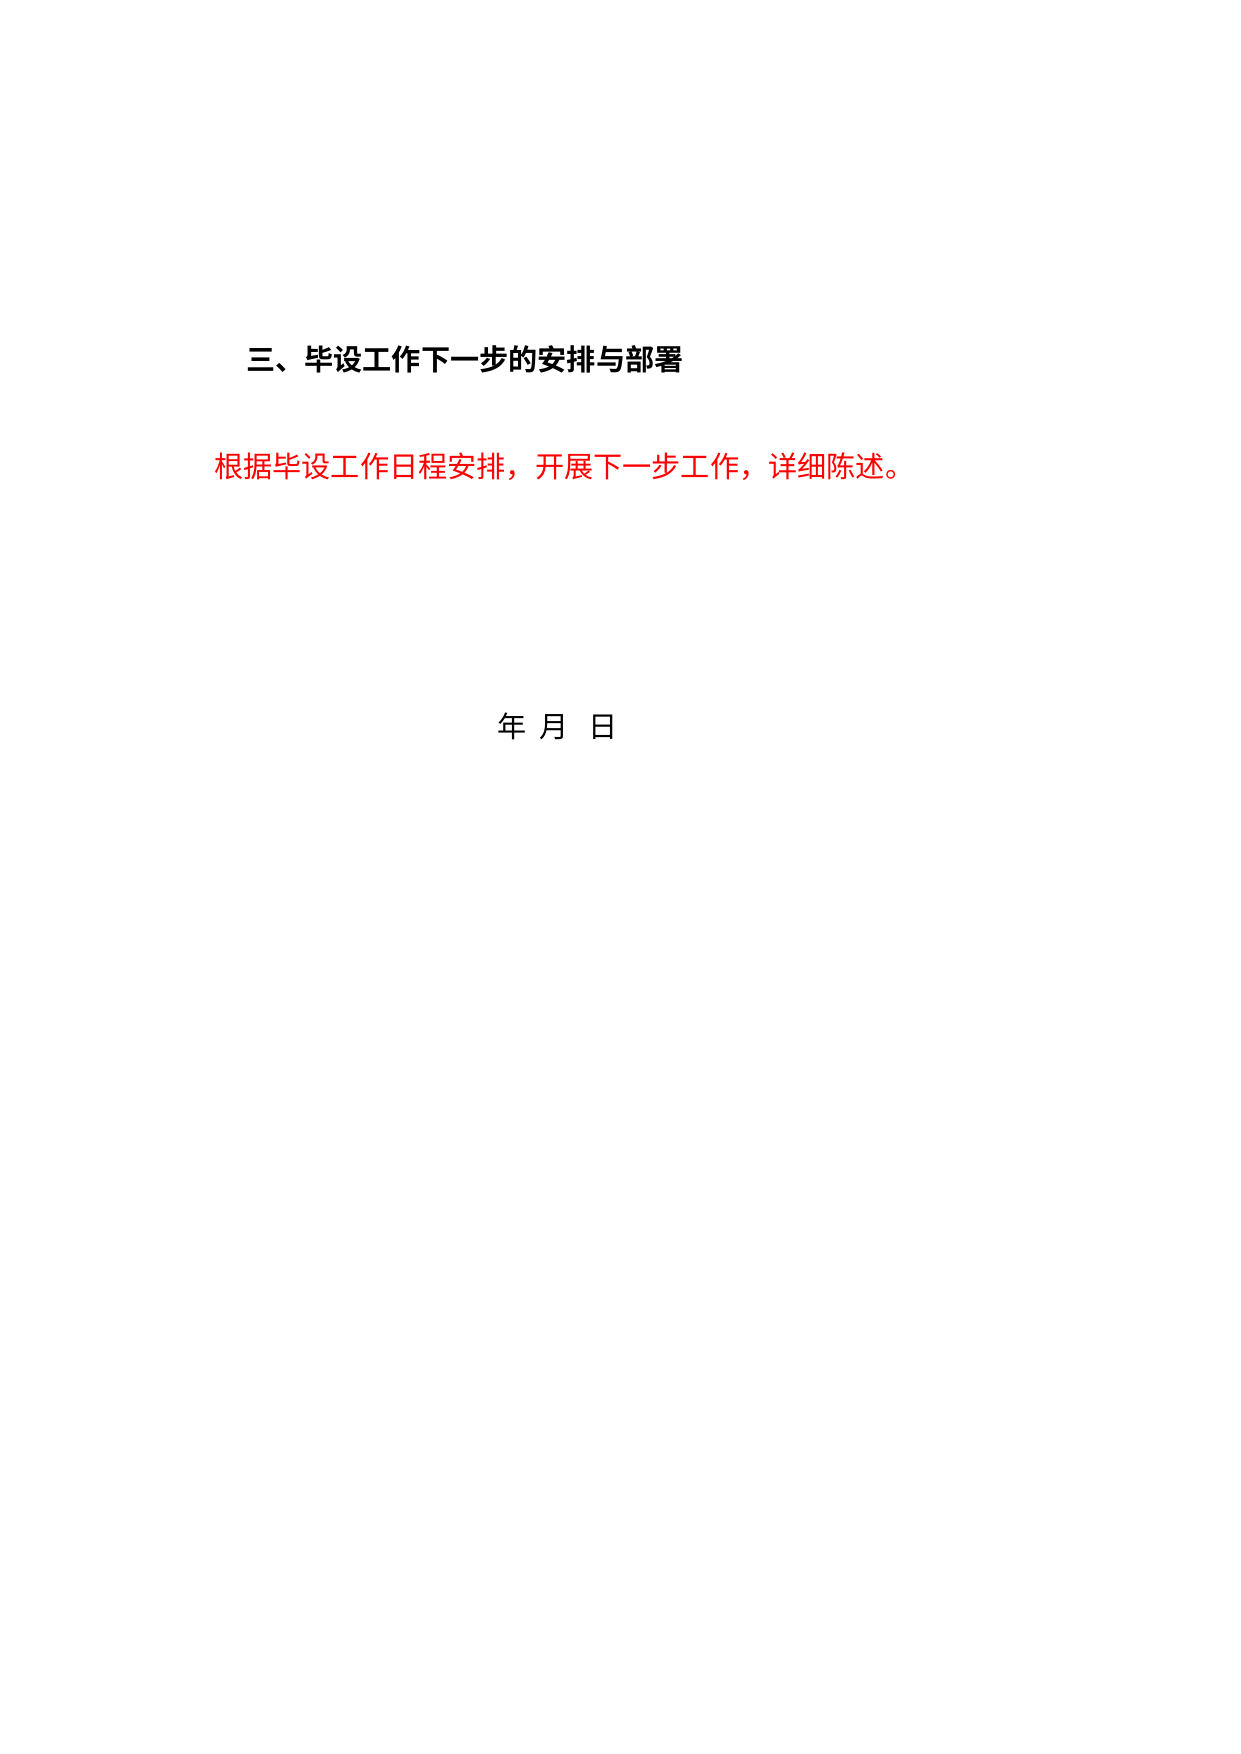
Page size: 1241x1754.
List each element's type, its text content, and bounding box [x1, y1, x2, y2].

text 根据毕设工作日程安排，开展下一步工作，详细陈述。 [187, 432, 1053, 497]
text 年 月 日 [187, 692, 1053, 757]
text 三、毕设工作下一步的安排与部署 [246, 325, 1053, 390]
